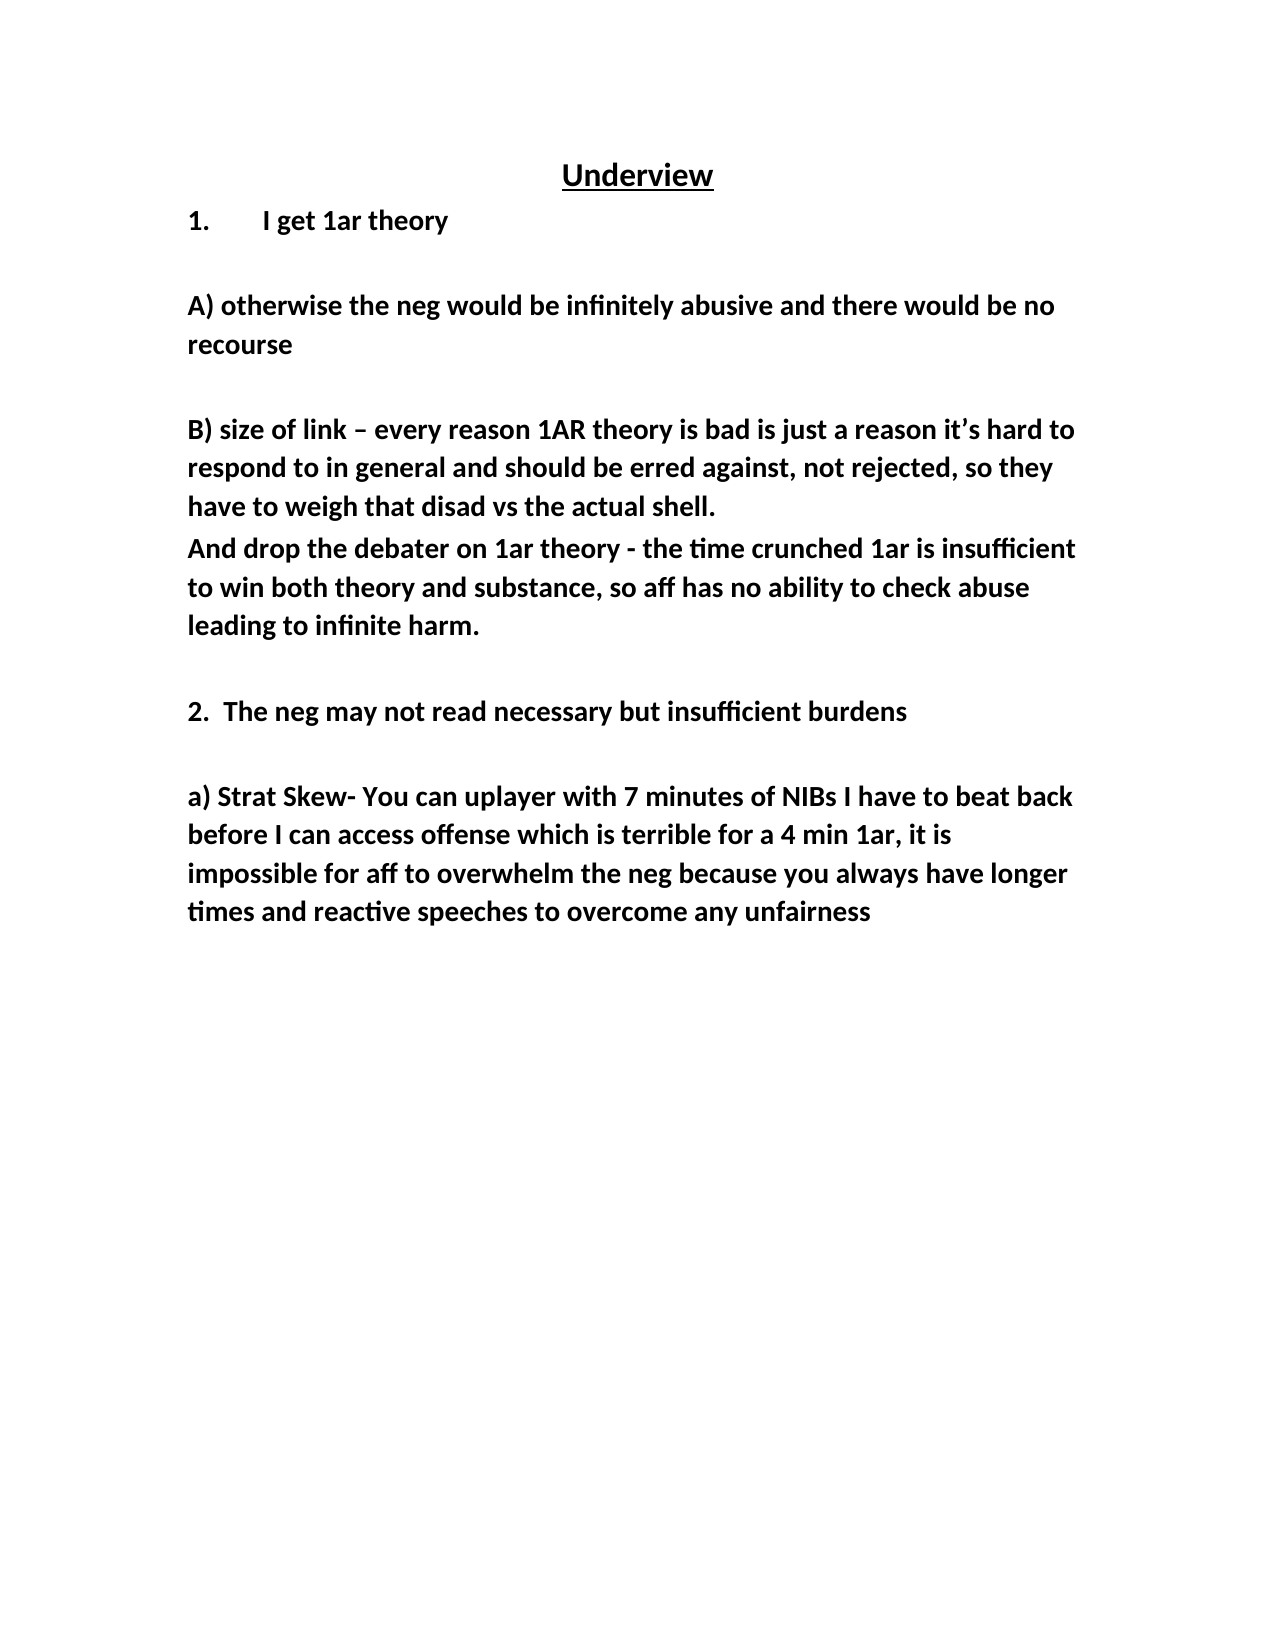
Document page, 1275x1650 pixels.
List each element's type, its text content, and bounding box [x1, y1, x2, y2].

subtitle A) otherwise the neg would be infinitely abusive and there would be no recourse [187, 287, 1087, 362]
subtitle Underview [187, 154, 1087, 195]
subtitle B) size of link – every reason 1AR theory is bad is just a reason it’s hard to respond to in general and should be erred against, not rejected, so they have to weigh that disad vs the actual shell. [187, 411, 1087, 524]
subtitle a) Strat Skew- You can uplayer with 7 minutes of NIBs I have to beat back before I can access offense which is terrible for a 4 min 1ar, it is impossible for aff to overwhelm the neg because you always have longer times and reactive speeches to overcome any unfairness [187, 778, 1087, 929]
subtitle And drop the debater on 1ar theory - the time crunched 1ar is insufficient to win both theory and substance, so aff has no ability to check abuse leading to infinite harm. [187, 531, 1087, 643]
subtitle 2. The neg may not read necessary but insufficient burdens [187, 693, 1087, 728]
subtitle 1. I get 1ar theory [187, 202, 1087, 238]
